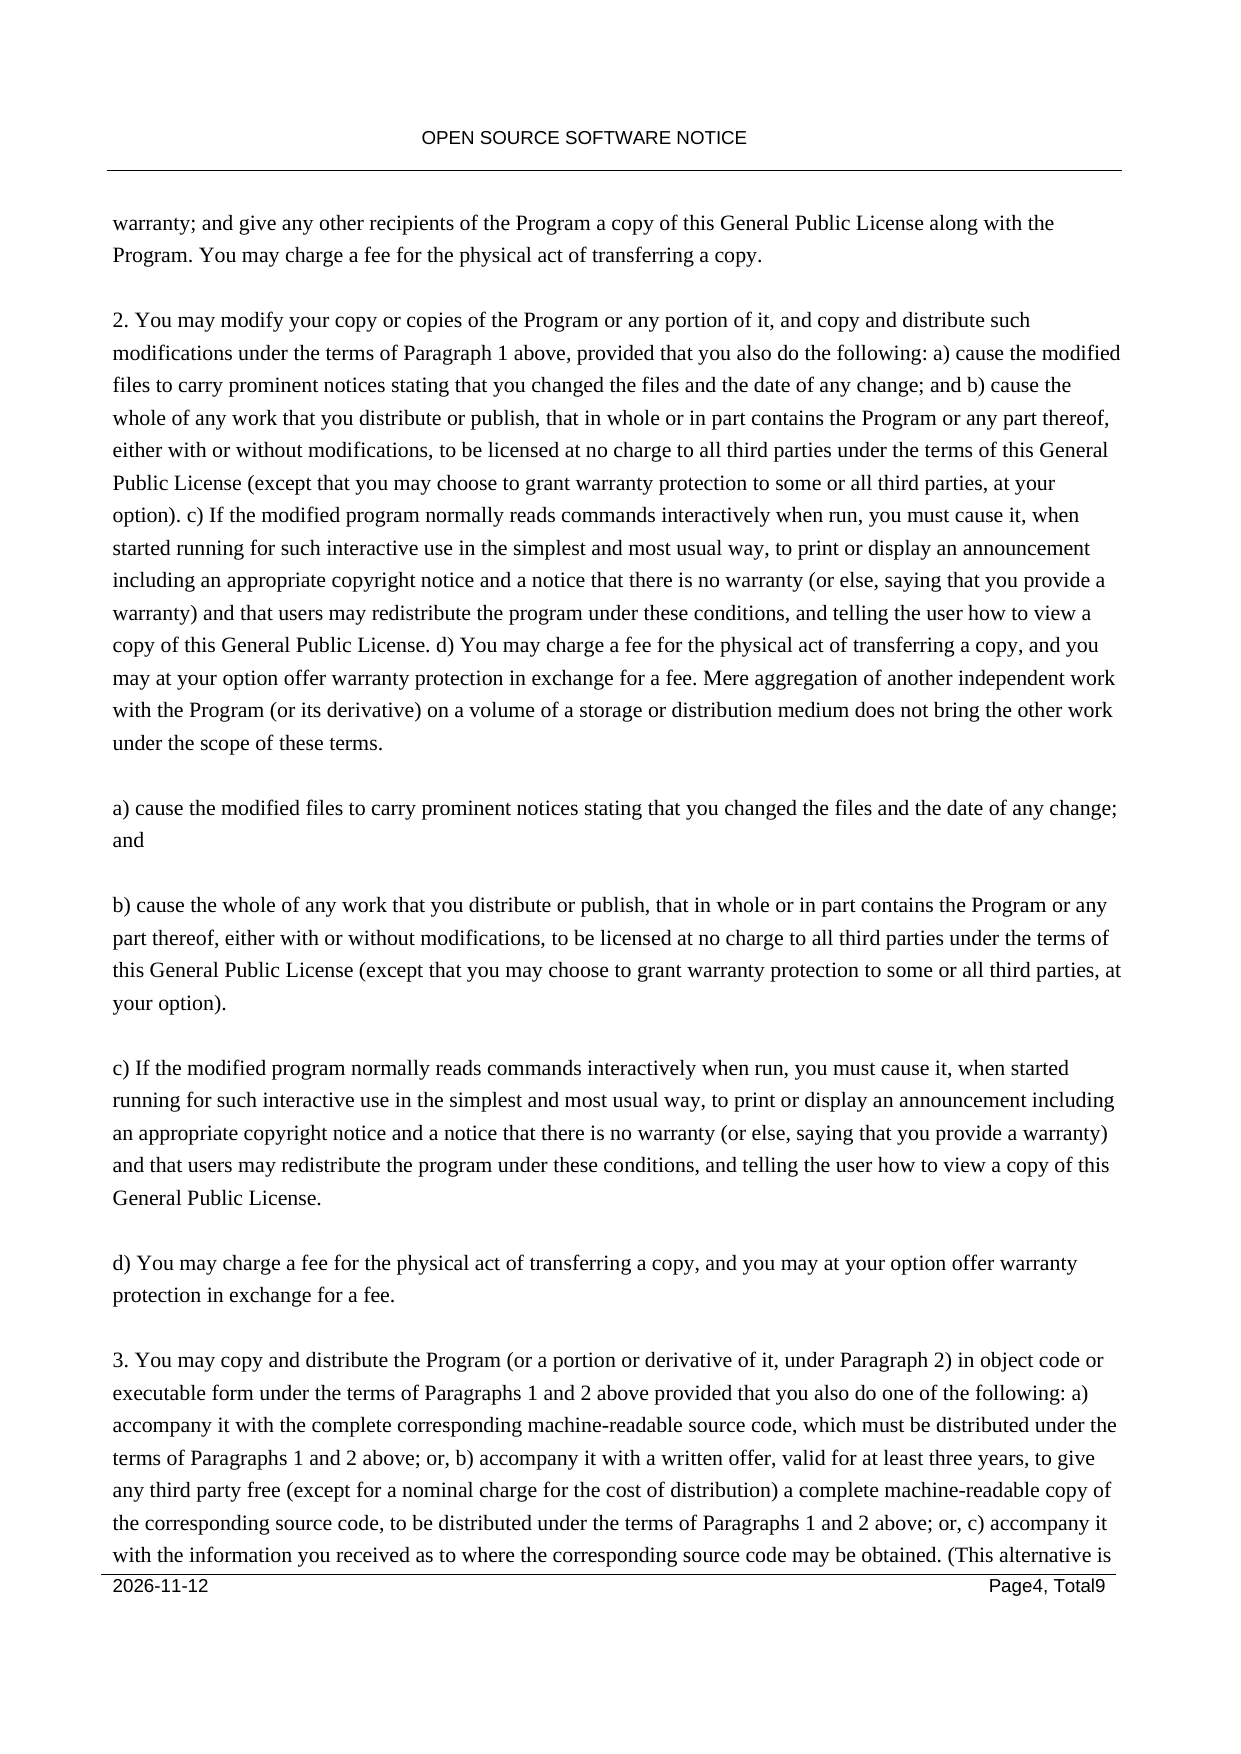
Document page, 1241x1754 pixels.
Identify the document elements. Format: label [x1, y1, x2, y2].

text [112, 206, 1128, 1571]
